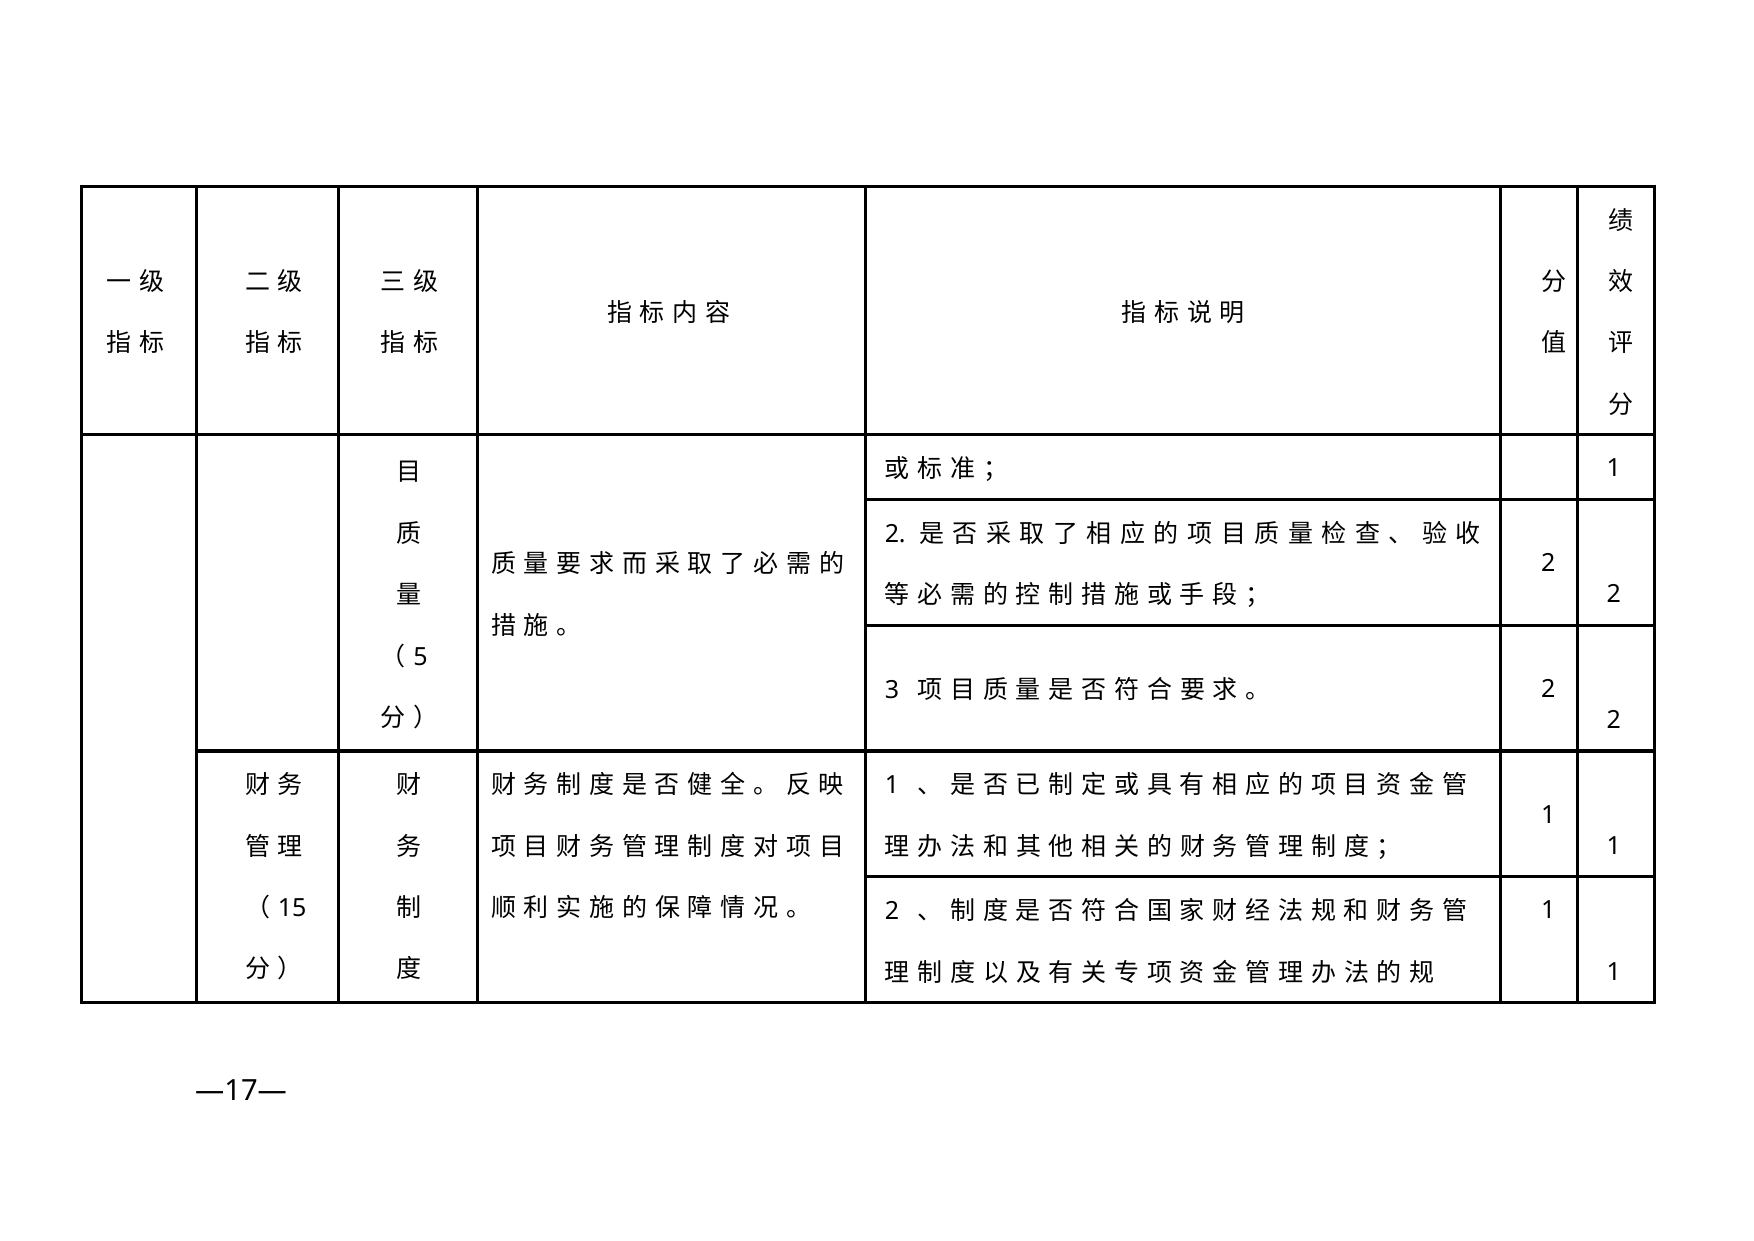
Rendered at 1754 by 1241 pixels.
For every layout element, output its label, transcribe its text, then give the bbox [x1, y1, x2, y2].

table_cell 1 [1502, 436, 1576, 498]
table_header 指标内容 [479, 188, 864, 433]
table_header 一级 指标 [83, 188, 195, 433]
table_header 绩效评分 [1579, 188, 1653, 433]
table_cell 2. 是否采取了相应的项目质量检查、验收等必需的控制措施或手段； [867, 501, 1499, 623]
table_cell 2 [1502, 627, 1576, 749]
table_cell 1 [1502, 753, 1576, 875]
table_header 指标说明 [867, 188, 1499, 433]
table_cell 1 [1579, 436, 1653, 498]
table_cell 2 [1579, 501, 1653, 623]
table_header 二级 指标 [198, 188, 337, 433]
table_cell 财务 管理 （15分） [198, 753, 337, 1001]
table_cell 2 [1502, 501, 1576, 623]
table_header 三级 指标 [340, 188, 476, 433]
table_cell 1、是否已制定或具有相应的项目资金管理办法和其他相关的财务管理制度； [867, 753, 1499, 875]
table_cell 1 [1579, 753, 1653, 875]
table_cell 财 务 制 度 （2分） [340, 753, 476, 1001]
table_cell 1. 是否已制定或具有相应的项目质量要求或标准； [867, 436, 1499, 498]
table_cell 2、制度是否符合国家财经法规和财务管理制度以及有关专项资金管理办法的规定。 [867, 878, 1499, 1001]
table_header 分值 [1502, 188, 1576, 433]
table_cell 财务制度是否健全。反映项目财务管理制度对项目顺利实施的保障情况。 [479, 753, 864, 1001]
table_cell 项 目 质 量 （5分） [340, 436, 476, 749]
table_cell 1 [1502, 878, 1576, 1001]
table_cell 项目单位是否为达到项目质量要求而采取了必需的措施。 [479, 436, 864, 749]
table_cell 2 [1579, 627, 1653, 749]
table_cell 1 [1579, 878, 1653, 1001]
table_cell 3项目质量是否符合要求。 [867, 627, 1499, 749]
